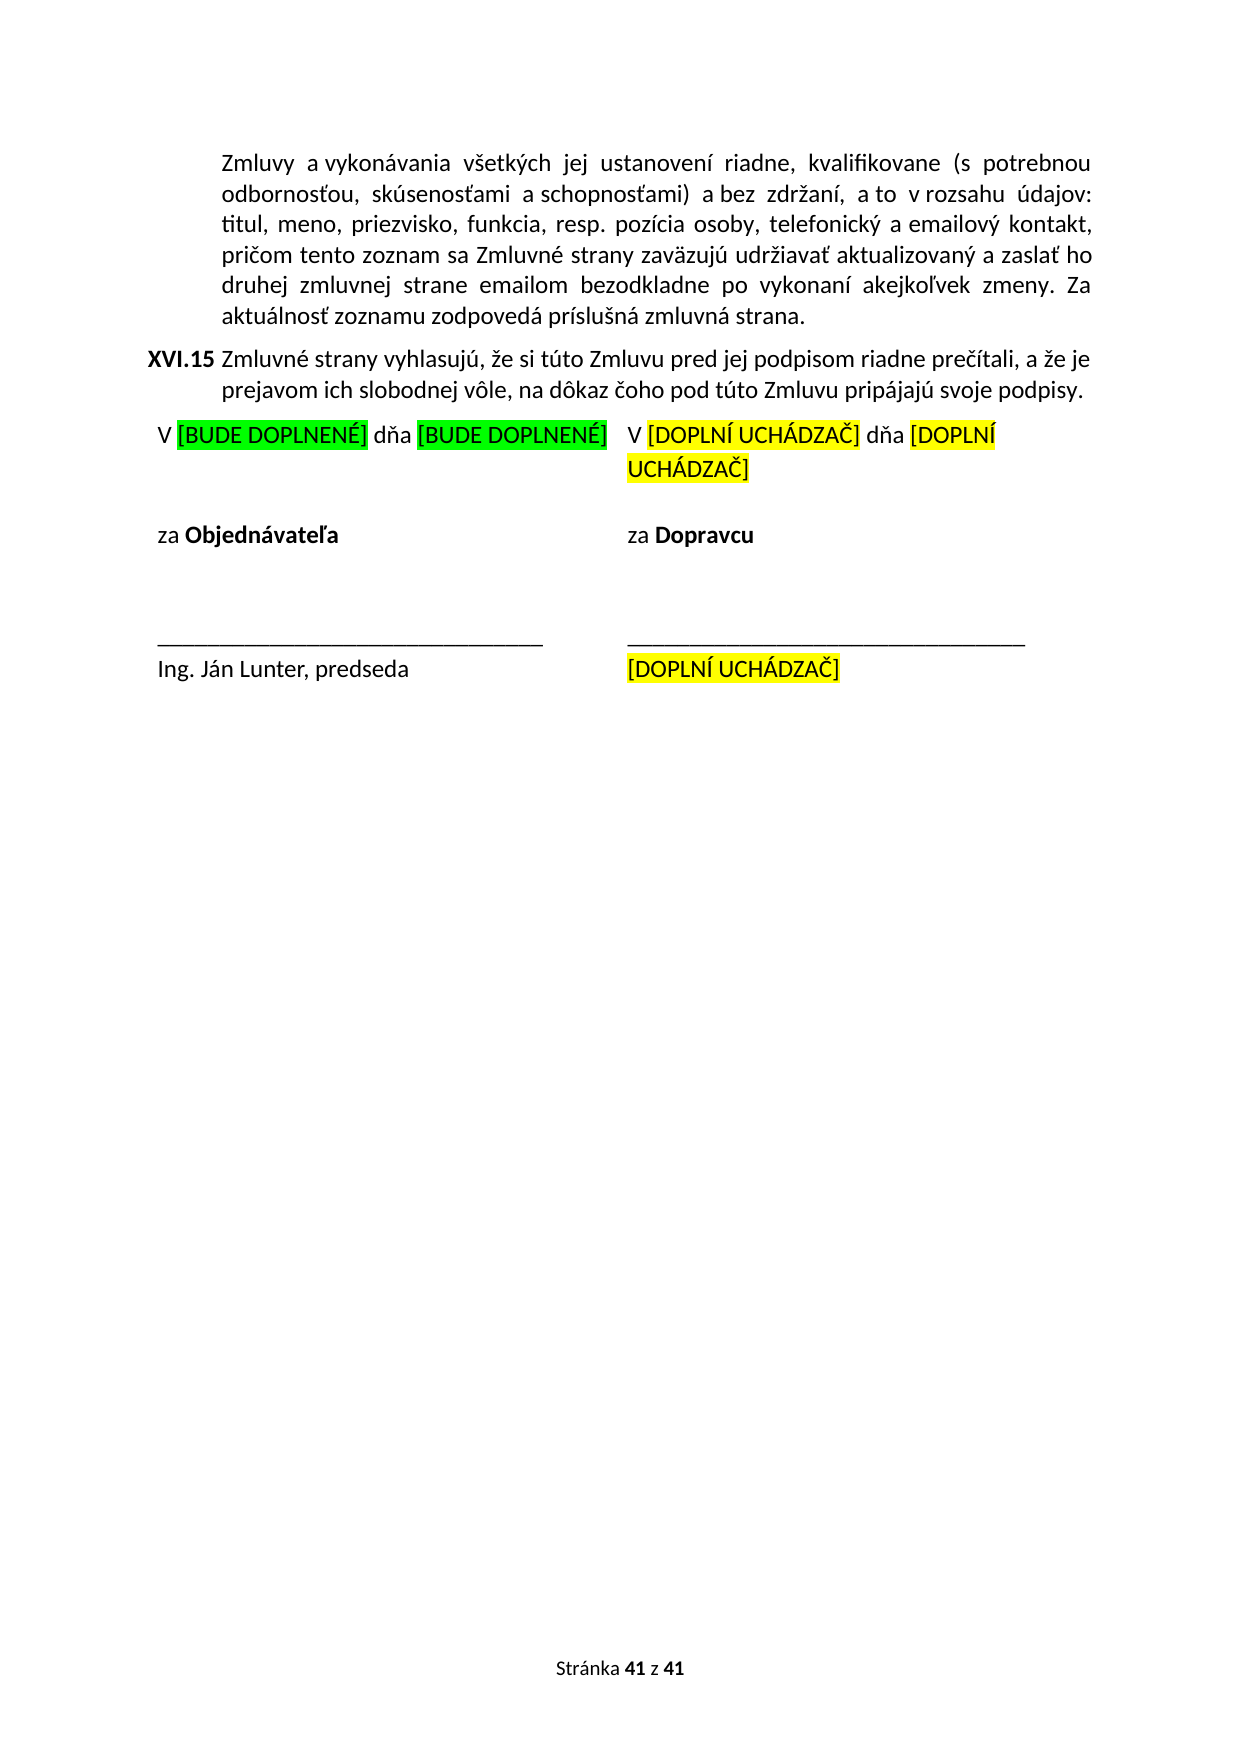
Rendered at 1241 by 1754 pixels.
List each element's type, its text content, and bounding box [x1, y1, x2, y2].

list Zmluvné strany vyhlasujú, že si túto Zmluvu pred jej podpisom riadne prečítali, a že je prejavom ich slobodnej vôle, na dôkaz čoho pod túto Zmluvu pripájajú svoje podpisy. [148, 343, 1093, 404]
table_header V [DOPLNÍ UCHÁDZAČ] dňa [DOPLNÍ UCHÁDZAČ] za Dopravcu [620, 417, 1090, 583]
table_header V [BUDE DOPLNENÉ] dňa [BUDE DOPLNENÉ] za Objednávateľa [150, 417, 620, 583]
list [148, 148, 1093, 331]
table_cell _______________________________ Ing. Ján Lunter, predseda [150, 584, 620, 717]
table_cell ________________________________ [DOPLNÍ UCHÁDZAČ] [620, 584, 1090, 717]
